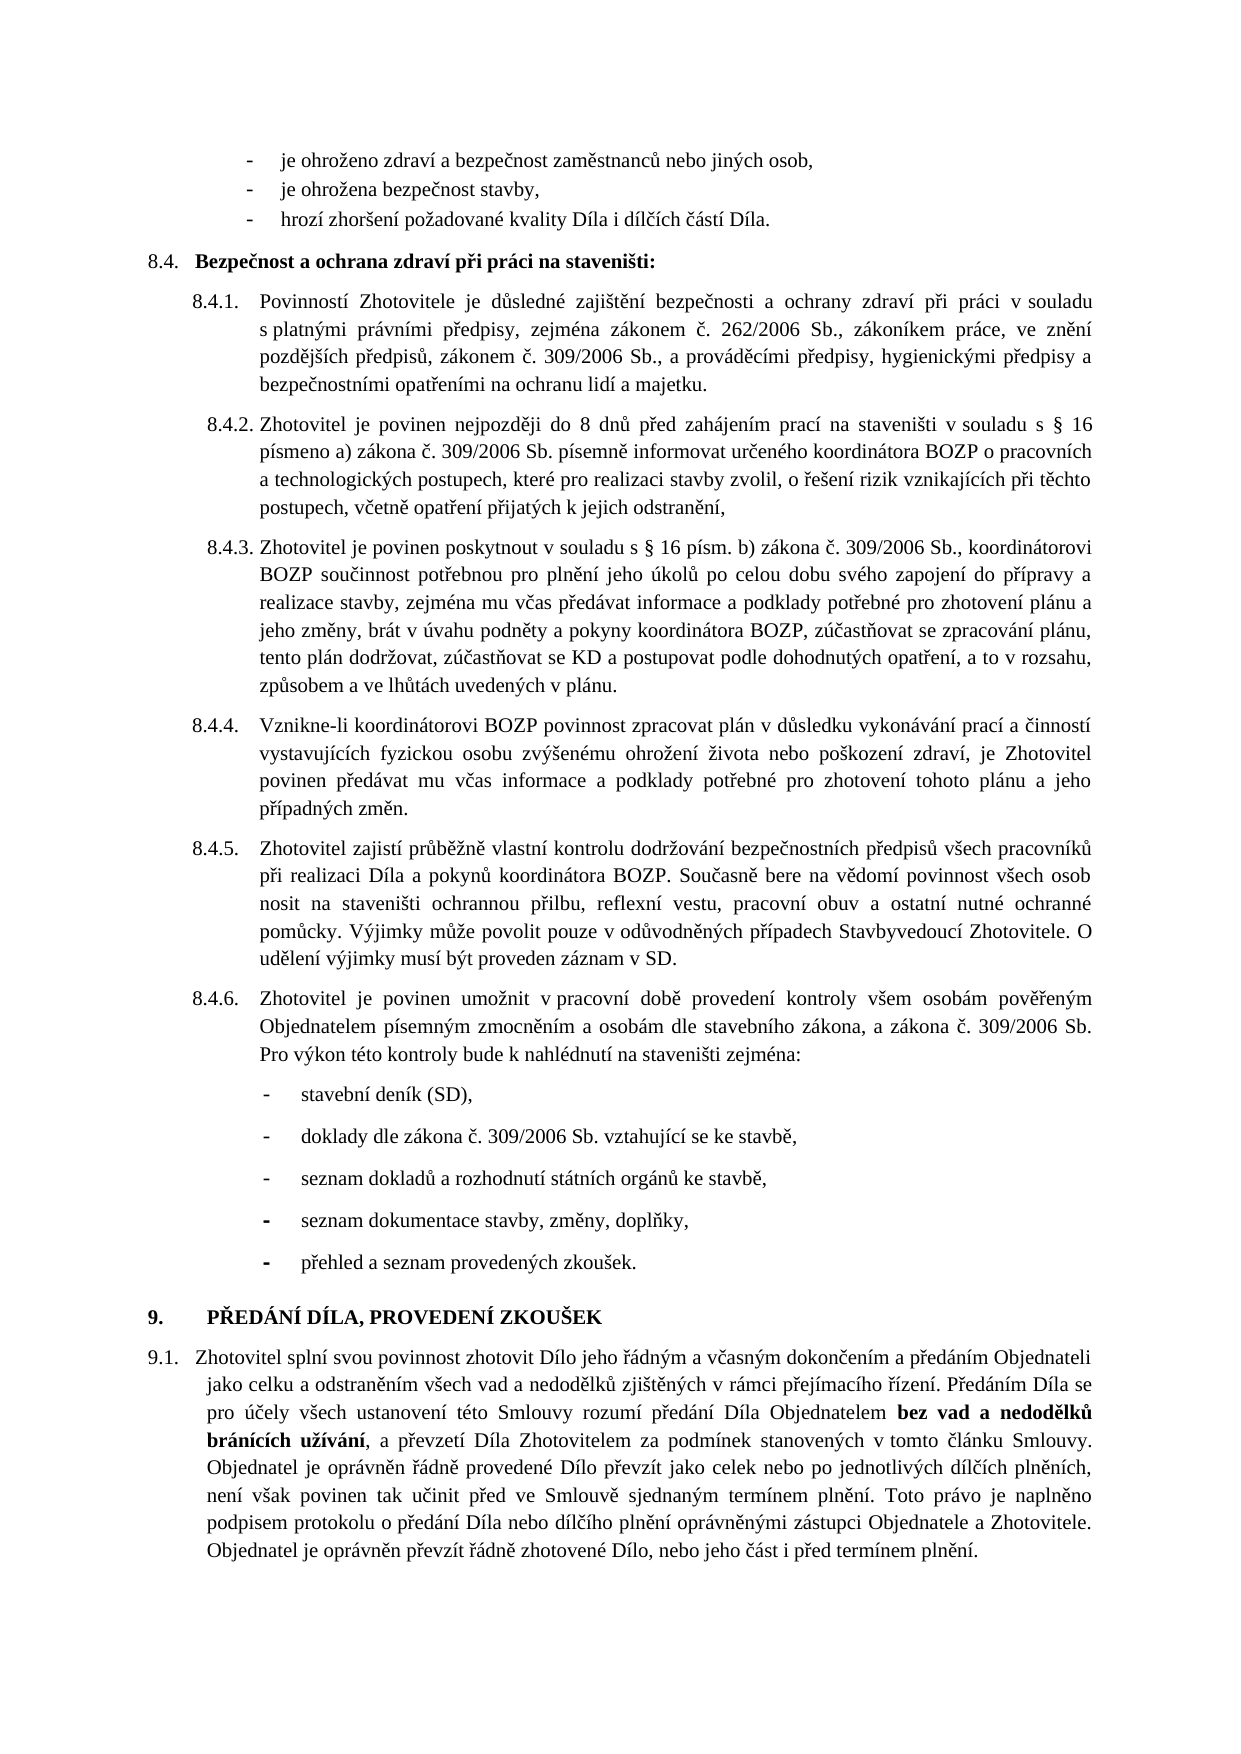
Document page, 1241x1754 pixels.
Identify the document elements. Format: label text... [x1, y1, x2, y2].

list PŘEDÁNÍ DÍLA, PROVEDENÍ ZKOUŠEK [148, 1304, 1093, 1329]
list přehled a seznam provedených zkoušek. [260, 1250, 1093, 1276]
list doklady dle zákona č. 309/2006 Sb. vztahující se ke stavbě, [260, 1124, 1093, 1149]
list stavební deník (SD), [260, 1082, 1093, 1107]
list Vznikne-li koordinátorovi BOZP povinnost zpracovat plán v důsledku vykonávání prací a činností vystavujících fyzickou osobu zvýšenému ohrožení života nebo poškození zdraví, je Zhotovitel povinen předávat mu včas informace a podklady potřebné pro zhotovení tohoto plánu a jeho případných změn. [192, 713, 1093, 820]
list je ohroženo zdraví a bezpečnost zaměstnanců nebo jiných osob, [243, 148, 1093, 173]
list Zhotovitel zajistí průběžně vlastní kontrolu dodržování bezpečnostních předpisů všech pracovníků při realizaci Díla a pokynů koordinátora BOZP. Současně bere na vědomí povinnost všech osob nosit na staveništi ochrannou přilbu, reflexní vestu, pracovní obuv a ostatní nutné ochranné pomůcky. Výjimky může povolit pouze v odůvodněných případech Stavbyvedoucí Zhotovitele. O udělení výjimky musí být proveden záznam v SD. [192, 836, 1093, 970]
list je ohrožena bezpečnost stavby, [243, 177, 1093, 203]
list Bezpečnost a ochrana zdraví při práci na staveništi: [148, 249, 1093, 273]
list Povinností Zhotovitele je důsledné zajištění bezpečnosti a ochrany zdraví při práci v souladu s platnými právními předpisy, zejména zákonem č. 262/2006 Sb., zákoníkem práce, ve znění pozdějších předpisů, zákonem č. 309/2006 Sb., a prováděcími předpisy, hygienickými předpisy a bezpečnostními opatřeními na ochranu lidí a majetku. [192, 289, 1093, 396]
list Zhotovitel splní svou povinnost zhotovit Dílo jeho řádným a včasným dokončením a předáním Objednateli jako celku a odstraněním všech vad a nedodělků zjištěných v rámci přejímacího řízení. Předáním Díla se pro účely všech ustanovení této Smlouvy rozumí předání Díla Objednatelem bez vad a nedodělků bránících užívání, a převzetí Díla Zhotovitelem za podmínek stanovených v tomto článku Smlouvy. Objednatel je oprávněn řádně provedené Dílo převzít jako celek nebo po jednotlivých dílčích plněních, není však povinen tak učinit před ve Smlouvě sjednaným termínem plnění. Toto právo je naplněno podpisem protokolu o předání Díla nebo dílčího plnění oprávněnými zástupci Objednatele a Zhotovitele. Objednatel je oprávněn převzít řádně zhotovené Dílo, nebo jeho část i před termínem plnění. [148, 1345, 1093, 1562]
list hrozí zhoršení požadované kvality Díla i dílčích částí Díla. [243, 207, 1093, 232]
list Zhotovitel je povinen nejpozději do 8 dnů před zahájením prací na staveništi v souladu s § 16 písmeno a) zákona č. 309/2006 Sb. písemně informovat určeného koordinátora BOZP o pracovních a technologických postupech, které pro realizaci stavby zvolil, o řešení rizik vznikajících při těchto postupech, včetně opatření přijatých k jejich odstranění, [207, 412, 1093, 519]
list Zhotovitel je povinen poskytnout v souladu s § 16 písm. b) zákona č. 309/2006 Sb., koordinátorovi BOZP součinnost potřebnou pro plnění jeho úkolů po celou dobu svého zapojení do přípravy a realizace stavby, zejména mu včas předávat informace a podklady potřebné pro zhotovení plánu a jeho změny, brát v úvahu podněty a pokyny koordinátora BOZP, zúčastňovat se zpracování plánu, tento plán dodržovat, zúčastňovat se KD a postupovat podle dohodnutých opatření, a to v rozsahu, způsobem a ve lhůtách uvedených v plánu. [207, 535, 1093, 697]
list seznam dokladů a rozhodnutí státních orgánů ke stavbě, [260, 1166, 1093, 1192]
list seznam dokumentace stavby, změny, doplňky, [260, 1208, 1093, 1234]
list Zhotovitel je povinen umožnit v pracovní době provedení kontroly všem osobám pověřeným Objednatelem písemným zmocněním a osobám dle stavebního zákona, a zákona č. 309/2006 Sb. Pro výkon této kontroly bude k nahlédnutí na staveništi zejména: [192, 986, 1093, 1066]
